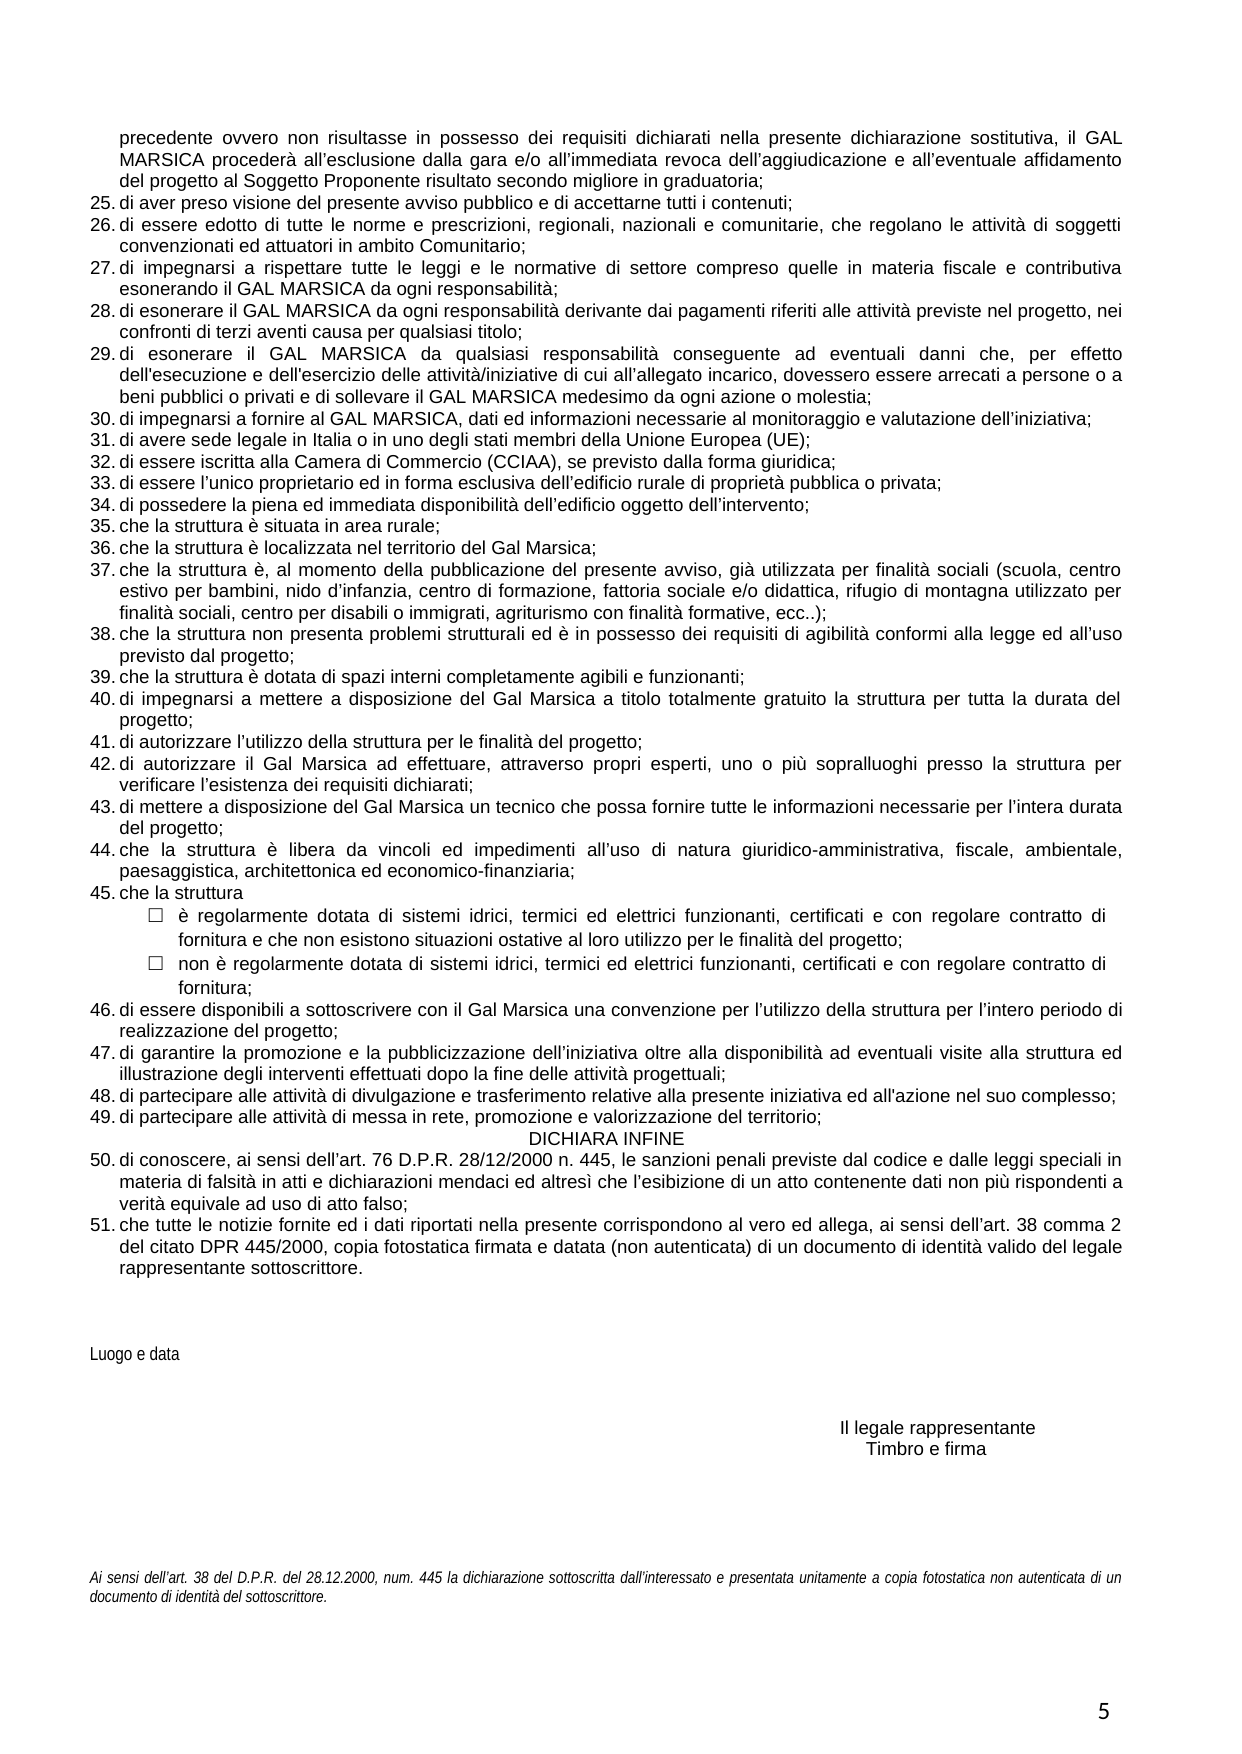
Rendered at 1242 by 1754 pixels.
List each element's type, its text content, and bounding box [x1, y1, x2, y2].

list di autorizzare l’utilizzo della struttura per le finalità del progetto; [90, 731, 1123, 752]
list non è regolarmente dotata di sistemi idrici, termici ed elettrici funzionanti, certificati e con regolare contratto di fornitura; [149, 951, 1107, 998]
list di mettere a disposizione del Gal Marsica un tecnico che possa fornire tutte le informazioni necessarie per l’intera durata del progetto; [90, 796, 1123, 839]
text Il legale rappresentante Timbro e firma [89, 1417, 1123, 1460]
list che la struttura è localizzata nel territorio del Gal Marsica; [90, 537, 1123, 558]
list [90, 127, 1123, 192]
list di partecipare alle attività di divulgazione e trasferimento relative alla presente iniziativa ed all'azione nel suo complesso; [90, 1084, 1123, 1106]
list di garantire la promozione e la pubblicizzazione dell’iniziativa oltre alla disponibilità ad eventuali visite alla struttura ed illustrazione degli interventi effettuati dopo la fine delle attività progettuali; [90, 1041, 1123, 1084]
list che tutte le notizie fornite ed i dati riportati nella presente corrispondono al vero ed allega, ai sensi dell’art. 38 comma 2 del citato DPR 445/2000, copia fotostatica firmata e datata (non autenticata) di un documento di identità valido del legale rappresentante sottoscrittore. [90, 1214, 1123, 1279]
list di essere iscritta alla Camera di Commercio (CCIAA), se previsto dalla forma giuridica; [90, 451, 1123, 472]
list di essere edotto di tutte le norme e prescrizioni, regionali, nazionali e comunitarie, che regolano le attività di soggetti convenzionati ed attuatori in ambito Comunitario; [90, 213, 1123, 256]
list che la struttura è libera da vincoli ed impedimenti all’uso di natura giuridico-amministrativa, fiscale, ambientale, paesaggistica, architettonica ed economico-finanziaria; [90, 839, 1123, 882]
text Ai sensi dell’art. 38 del D.P.R. del 28.12.2000, num. 445 la dichiarazione sottoscritta dall’interessato e presentata unitamente a copia fotostatica non autenticata di un documento di identità del sottoscrittore. [60, 1567, 1123, 1606]
text DICHIARA INFINE [89, 1128, 1123, 1149]
list di aver preso visione del presente avviso pubblico e di accettarne tutti i contenuti; [90, 192, 1123, 213]
list di impegnarsi a fornire al GAL MARSICA, dati ed informazioni necessarie al monitoraggio e valutazione dell’iniziativa; [90, 407, 1123, 429]
list di partecipare alle attività di messa in rete, promozione e valorizzazione del territorio; [90, 1106, 1123, 1128]
list di essere l’unico proprietario ed in forma esclusiva dell’edificio rurale di proprietà pubblica o privata; [90, 472, 1123, 494]
list di esonerare il GAL MARSICA da ogni responsabilità derivante dai pagamenti riferiti alle attività previste nel progetto, nei confronti di terzi aventi causa per qualsiasi titolo; [90, 299, 1123, 343]
list di essere disponibili a sottoscrivere con il Gal Marsica una convenzione per l’utilizzo della struttura per l’intero periodo di realizzazione del progetto; [90, 998, 1123, 1041]
list che la struttura è dotata di spazi interni completamente agibili e funzionanti; [90, 666, 1123, 688]
list di possedere la piena ed immediata disponibilità dell’edificio oggetto dell’intervento; [90, 494, 1123, 515]
list di impegnarsi a rispettare tutte le leggi e le normative di settore compreso quelle in materia fiscale e contributiva esonerando il GAL MARSICA da ogni responsabilità; [90, 256, 1123, 299]
list che la struttura [90, 882, 1123, 903]
list di avere sede legale in Italia o in uno degli stati membri della Unione Europea (UE); [90, 429, 1123, 451]
text Luogo e data [89, 1343, 1123, 1365]
list che la struttura è, al momento della pubblicazione del presente avviso, già utilizzata per finalità sociali (scuola, centro estivo per bambini, nido d’infanzia, centro di formazione, fattoria sociale e/o didattica, rifugio di montagna utilizzato per finalità sociali, centro per disabili o immigrati, agriturismo con finalità formative, ecc..); [90, 558, 1123, 623]
list che la struttura non presenta problemi strutturali ed è in possesso dei requisiti di agibilità conformi alla legge ed all’uso previsto dal progetto; [90, 623, 1123, 666]
list che la struttura è situata in area rurale; [90, 515, 1123, 537]
list di esonerare il GAL MARSICA da qualsiasi responsabilità conseguente ad eventuali danni che, per effetto dell'esecuzione e dell'esercizio delle attività/iniziative di cui all’allegato incarico, dovessero essere arrecati a persone o a beni pubblici o privati e di sollevare il GAL MARSICA medesimo da ogni azione o molestia; [90, 343, 1123, 407]
list di conoscere, ai sensi dell’art. 76 D.P.R. 28/12/2000 n. 445, le sanzioni penali previste dal codice e dalle leggi speciali in materia di falsità in atti e dichiarazioni mendaci ed altresì che l’esibizione di un atto contenente dati non più rispondenti a verità equivale ad uso di atto falso; [90, 1149, 1123, 1214]
list di impegnarsi a mettere a disposizione del Gal Marsica a titolo totalmente gratuito la struttura per tutta la durata del progetto; [90, 688, 1123, 731]
list è regolarmente dotata di sistemi idrici, termici ed elettrici funzionanti, certificati e con regolare contratto di fornitura e che non esistono situazioni ostative al loro utilizzo per le finalità del progetto; [149, 903, 1107, 951]
list di autorizzare il Gal Marsica ad effettuare, attraverso propri esperti, uno o più sopralluoghi presso la struttura per verificare l’esistenza dei requisiti dichiarati; [90, 752, 1123, 796]
